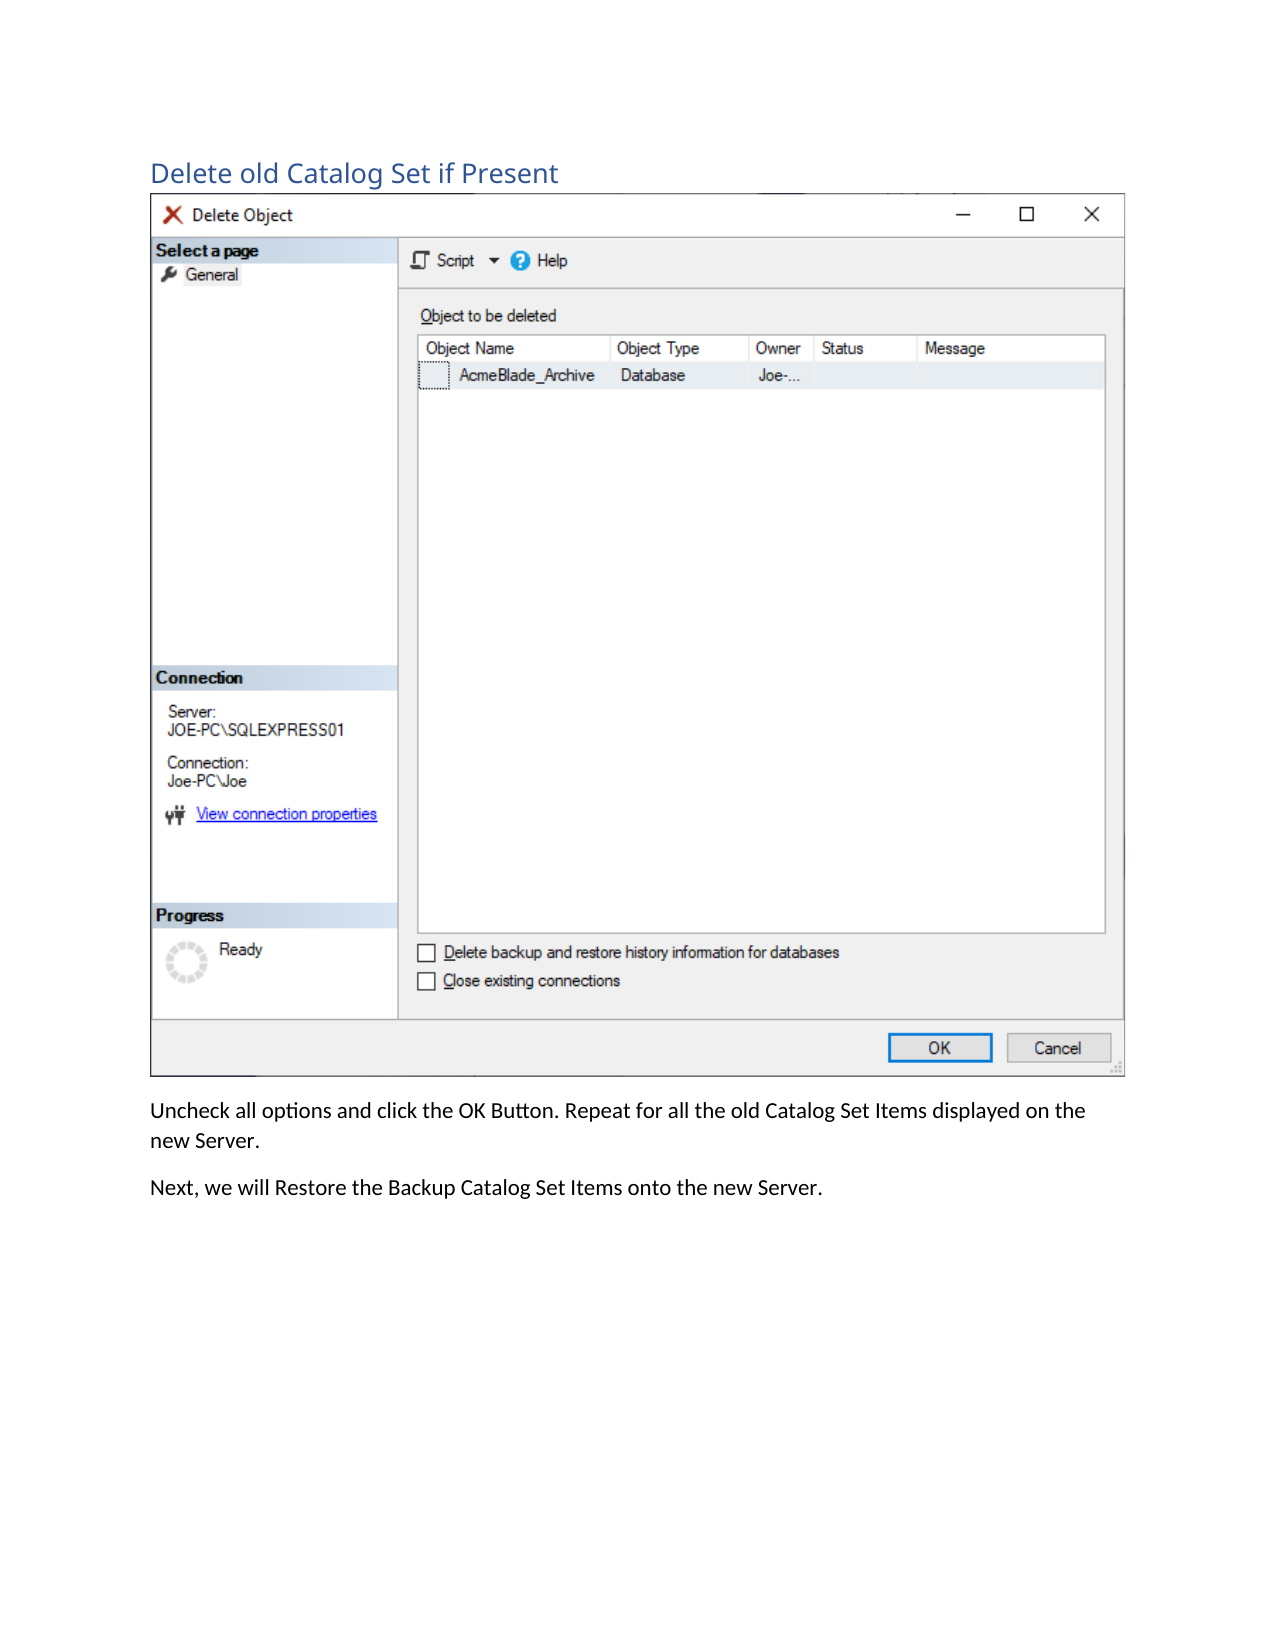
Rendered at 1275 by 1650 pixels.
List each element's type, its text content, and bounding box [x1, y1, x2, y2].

text Uncheck all options and click the OK Button. Repeat for all the old Catalog Set Items displayed on the new Server. [150, 1096, 1125, 1154]
picture [150, 193, 1125, 1077]
text Next, we will Restore the Backup Catalog Set Items onto the new Server. [150, 1173, 1125, 1201]
subtitle Delete old Catalog Set if Present [150, 154, 1125, 191]
